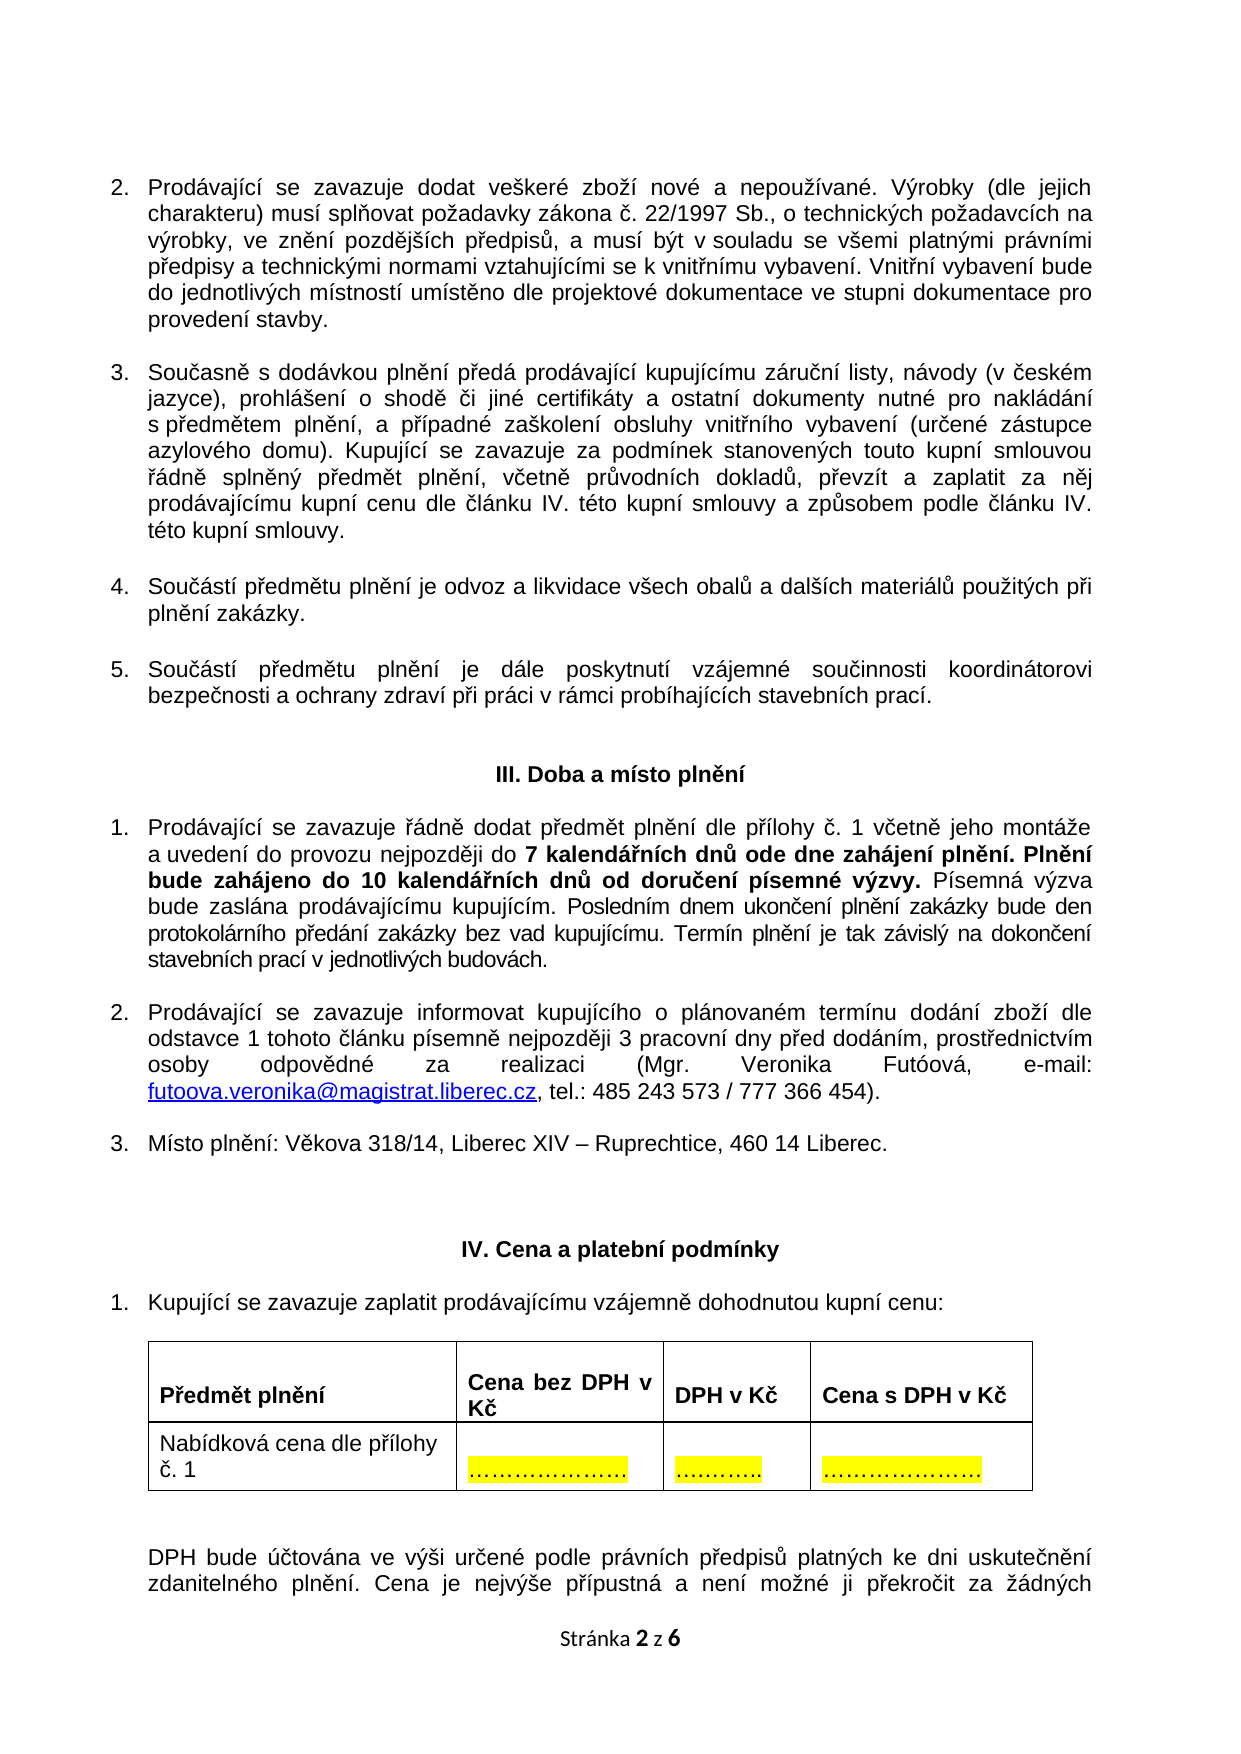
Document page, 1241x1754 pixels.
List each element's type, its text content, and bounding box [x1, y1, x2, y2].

table_header Cena bez DPH v Kč [457, 1342, 663, 1421]
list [148, 1544, 1093, 1597]
list Součástí předmětu plnění je dále poskytnutí vzájemné součinnosti koordinátorovi bezpečnosti a ochrany zdraví při práci v rámci probíhajících stavebních prací. [110, 656, 1093, 709]
list Současně s dodávkou plnění předá prodávající kupujícímu záruční listy, návody (v českém jazyce), prohlášení o shodě či jiné certifikáty a ostatní dokumenty nutné pro nakládání s předmětem plnění, a případné zaškolení obsluhy vnitřního vybavení (určené zástupce azylového domu). Kupující se zavazuje za podmínek stanovených touto kupní smlouvou řádně splněný předmět plnění, včetně průvodních dokladů, převzít a zaplatit za něj prodávajícímu kupní cenu dle článku IV. této kupní smlouvy a způsobem podle článku IV. této kupní smlouvy. [110, 358, 1093, 543]
text III. Doba a místo plnění [148, 761, 1093, 788]
list Místo plnění: Věkova 318/14, Liberec XIV – Ruprechtice, 460 14 Liberec. [110, 1130, 1093, 1157]
table_cell Nabídková cena dle přílohy č. 1 [149, 1423, 456, 1490]
list Prodávající se zavazuje řádně dodat předmět plnění dle přílohy č. 1 včetně jeho montáže a uvedení do provozu nejpozději do 7 kalendářních dnů ode dne zahájení plnění. Plnění bude zahájeno do 10 kalendářních dnů od doručení písemné výzvy. Písemná výzva bude zaslána prodávajícímu kupujícím. Posledním dnem ukončení plnění zakázky bude den protokolárního předání zakázky bez vad kupujícímu. Termín plnění je tak závislý na dokončení stavebních prací v jednotlivých budovách. [110, 814, 1093, 972]
table_header DPH v Kč [664, 1342, 810, 1421]
list Součástí předmětu plnění je odvoz a likvidace všech obalů a dalších materiálů použitých při plnění zakázky. [110, 573, 1093, 626]
table_cell ………………… [811, 1423, 1032, 1490]
list Kupující se zavazuje zaplatit prodávajícímu vzájemně dohodnutou kupní cenu: [110, 1288, 1093, 1315]
list Prodávající se zavazuje dodat veškeré zboží nové a nepoužívané. Výrobky (dle jejich charakteru) musí splňovat požadavky zákona č. 22/1997 Sb., o technických požadavcích na výrobky, ve znění pozdějších předpisů, a musí být v souladu se všemi platnými právními předpisy a technickými normami vztahujícími se k vnitřnímu vybavení. Vnitřní vybavení bude do jednotlivých místností umístěno dle projektové dokumentace ve stupni dokumentace pro provedení stavby. [110, 174, 1093, 332]
table_header Cena s DPH v Kč [811, 1342, 1032, 1421]
table_cell ….…….. [664, 1423, 810, 1490]
table_header Předmět plnění [149, 1342, 456, 1421]
list Prodávající se zavazuje informovat kupujícího o plánovaném termínu dodání zboží dle odstavce 1 tohoto článku písemně nejpozději 3 pracovní dny před dodáním, prostřednictvím osoby odpovědné za realizaci (Mgr. Veronika Futóová, e-mail: futoova.veronika@magistrat.liberec.cz, tel.: 485 243 573 / 777 366 454). [110, 999, 1093, 1104]
table_cell ………………… [457, 1423, 663, 1490]
text IV. Cena a platební podmínky [148, 1236, 1093, 1262]
